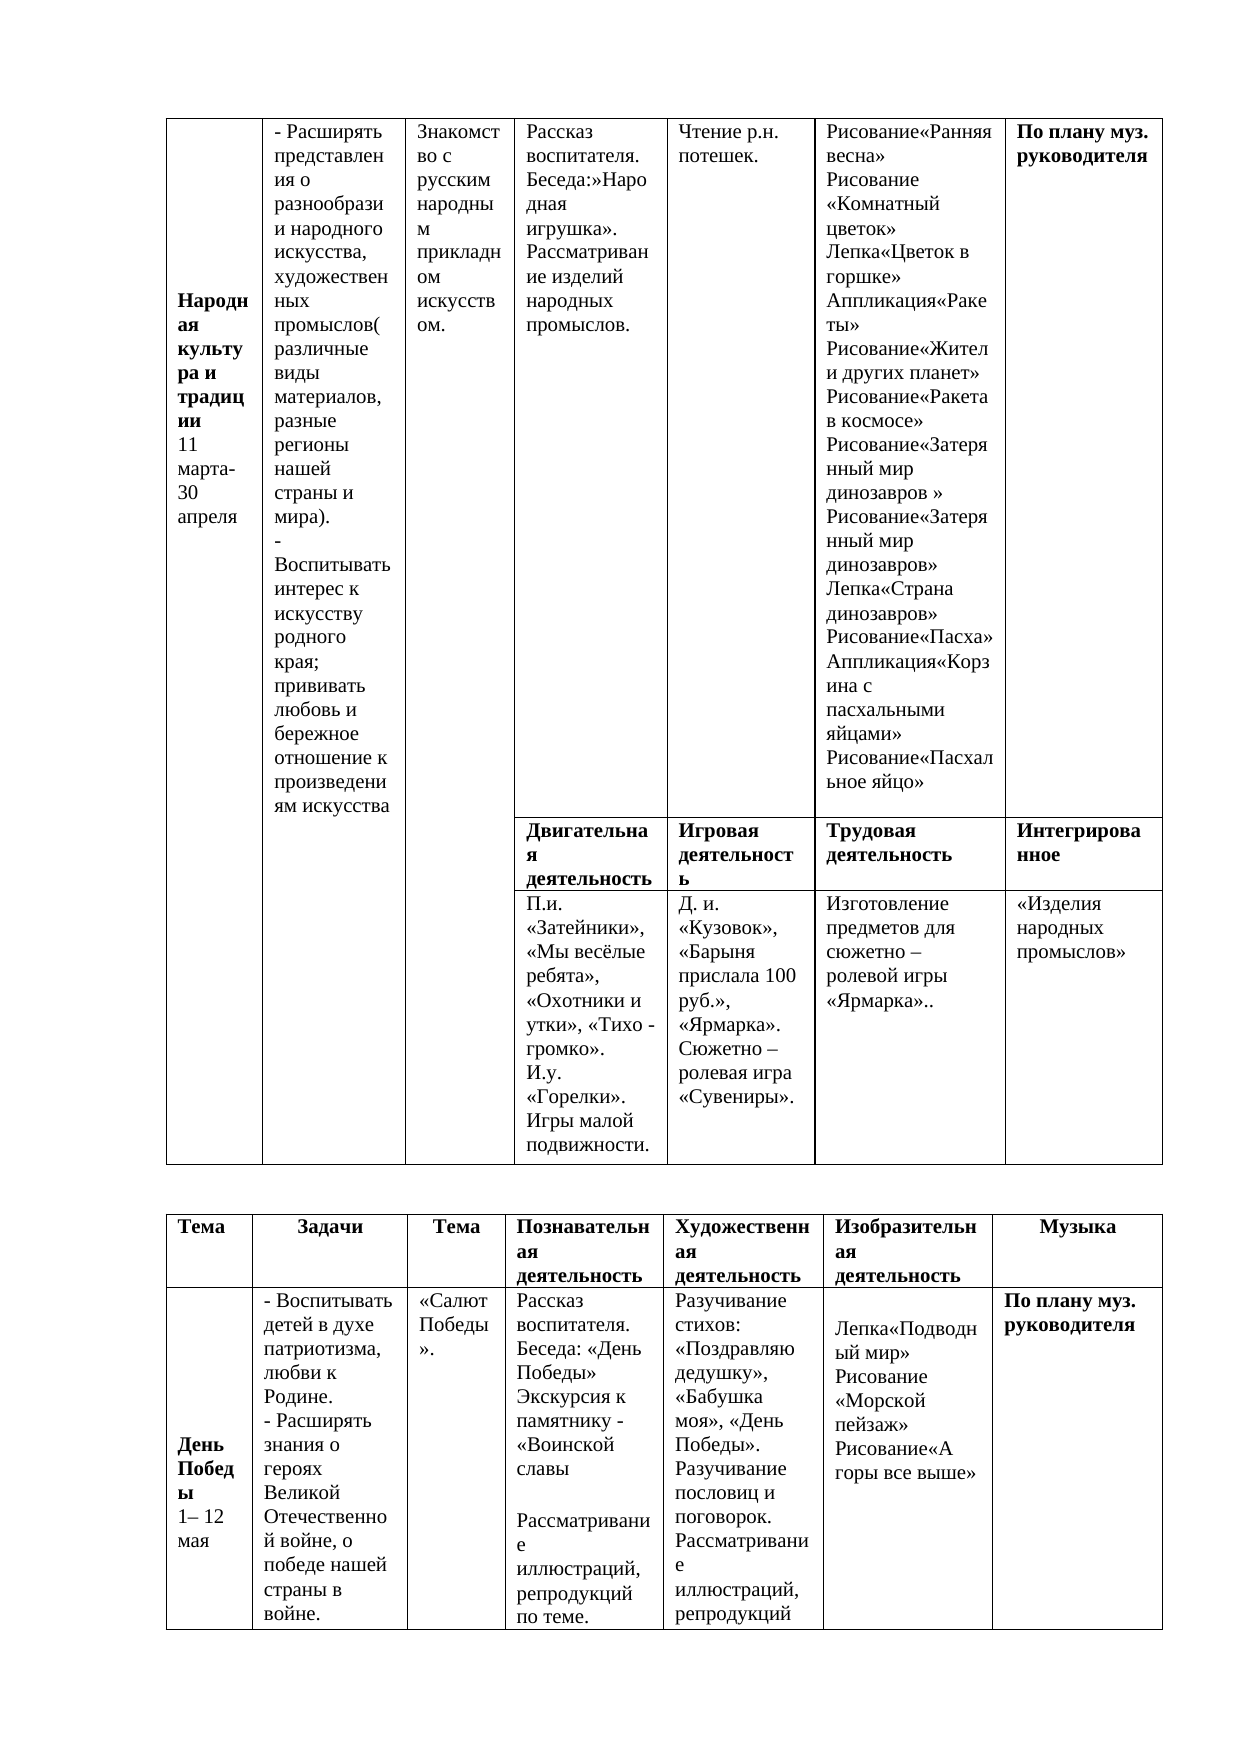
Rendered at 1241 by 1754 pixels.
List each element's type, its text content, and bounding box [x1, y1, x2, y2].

table_cell Рисование«Ранняя весна» Рисование «Комнатный цветок» Лепка«Цветок в горшке» Аппликация«Ракеты» Рисование«Жители других планет» Рисование«Ракета в космосе» Рисование«Затерянный мир динозавров » Рисование«Затерянный мир динозавров» Лепка«Страна динозавров» Рисование«Пасха» Аппликация«Корзина с пасхальными яйцами» Рисование«Пасхальное яйцо» [816, 119, 1005, 817]
table_cell Знакомство с русским народным прикладном искусством. [406, 119, 514, 1164]
table_cell Интегрированное [1006, 818, 1162, 890]
table_cell Изготовление предметов для сюжетно – ролевой игры «Ярмарка».. [816, 891, 1005, 1164]
table_cell Чтение р.н. потешек. [668, 119, 814, 817]
table_cell Рассказ воспитателя. Беседа:»Народная игрушка». Рассматривание изделий народных промыслов. [515, 119, 667, 817]
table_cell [506, 1288, 663, 1628]
table_cell Игровая деятельность [668, 818, 814, 890]
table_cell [664, 1288, 823, 1628]
table_cell «Изделия народных промыслов» [1006, 891, 1162, 1164]
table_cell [253, 1288, 407, 1628]
table_header Познавательная деятельность [506, 1215, 663, 1287]
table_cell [824, 1288, 992, 1628]
table_header Художественная деятельность [664, 1215, 823, 1287]
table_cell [167, 1288, 252, 1628]
table_header Тема [408, 1215, 505, 1287]
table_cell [993, 1288, 1162, 1628]
table_header Музыка [993, 1215, 1162, 1287]
table_cell Д. и. «Кузовок», «Барыня прислала 100 руб.», «Ярмарка». Сюжетно – ролевая игра «Сувениры». [668, 891, 814, 1164]
table_cell Народная культура и традиции 11 марта-30 апреля [167, 119, 262, 1164]
table_cell - Расширять представления о разнообразии народного искусства, художественных промыслов( различные виды материалов, разные регионы нашей страны и мира). - Воспитывать интерес к искусству родного края; прививать любовь и бережное отношение к произведениям искусства [263, 119, 405, 1164]
table_cell «Салют Победы». [408, 1288, 505, 1628]
table_cell Двигательная деятельность [515, 818, 667, 890]
table_cell По плану муз. руководителя [1006, 119, 1162, 817]
table_header Тема [167, 1215, 252, 1287]
table_header Изобразительная деятельность [824, 1215, 992, 1287]
table_header Задачи [253, 1215, 407, 1287]
table_cell Трудовая деятельность [816, 818, 1005, 890]
table_cell П.и. «Затейники», «Мы весёлые ребята», «Охотники и утки», «Тихо - громко». И.у. «Горелки». Игры малой подвижности. [515, 891, 667, 1164]
